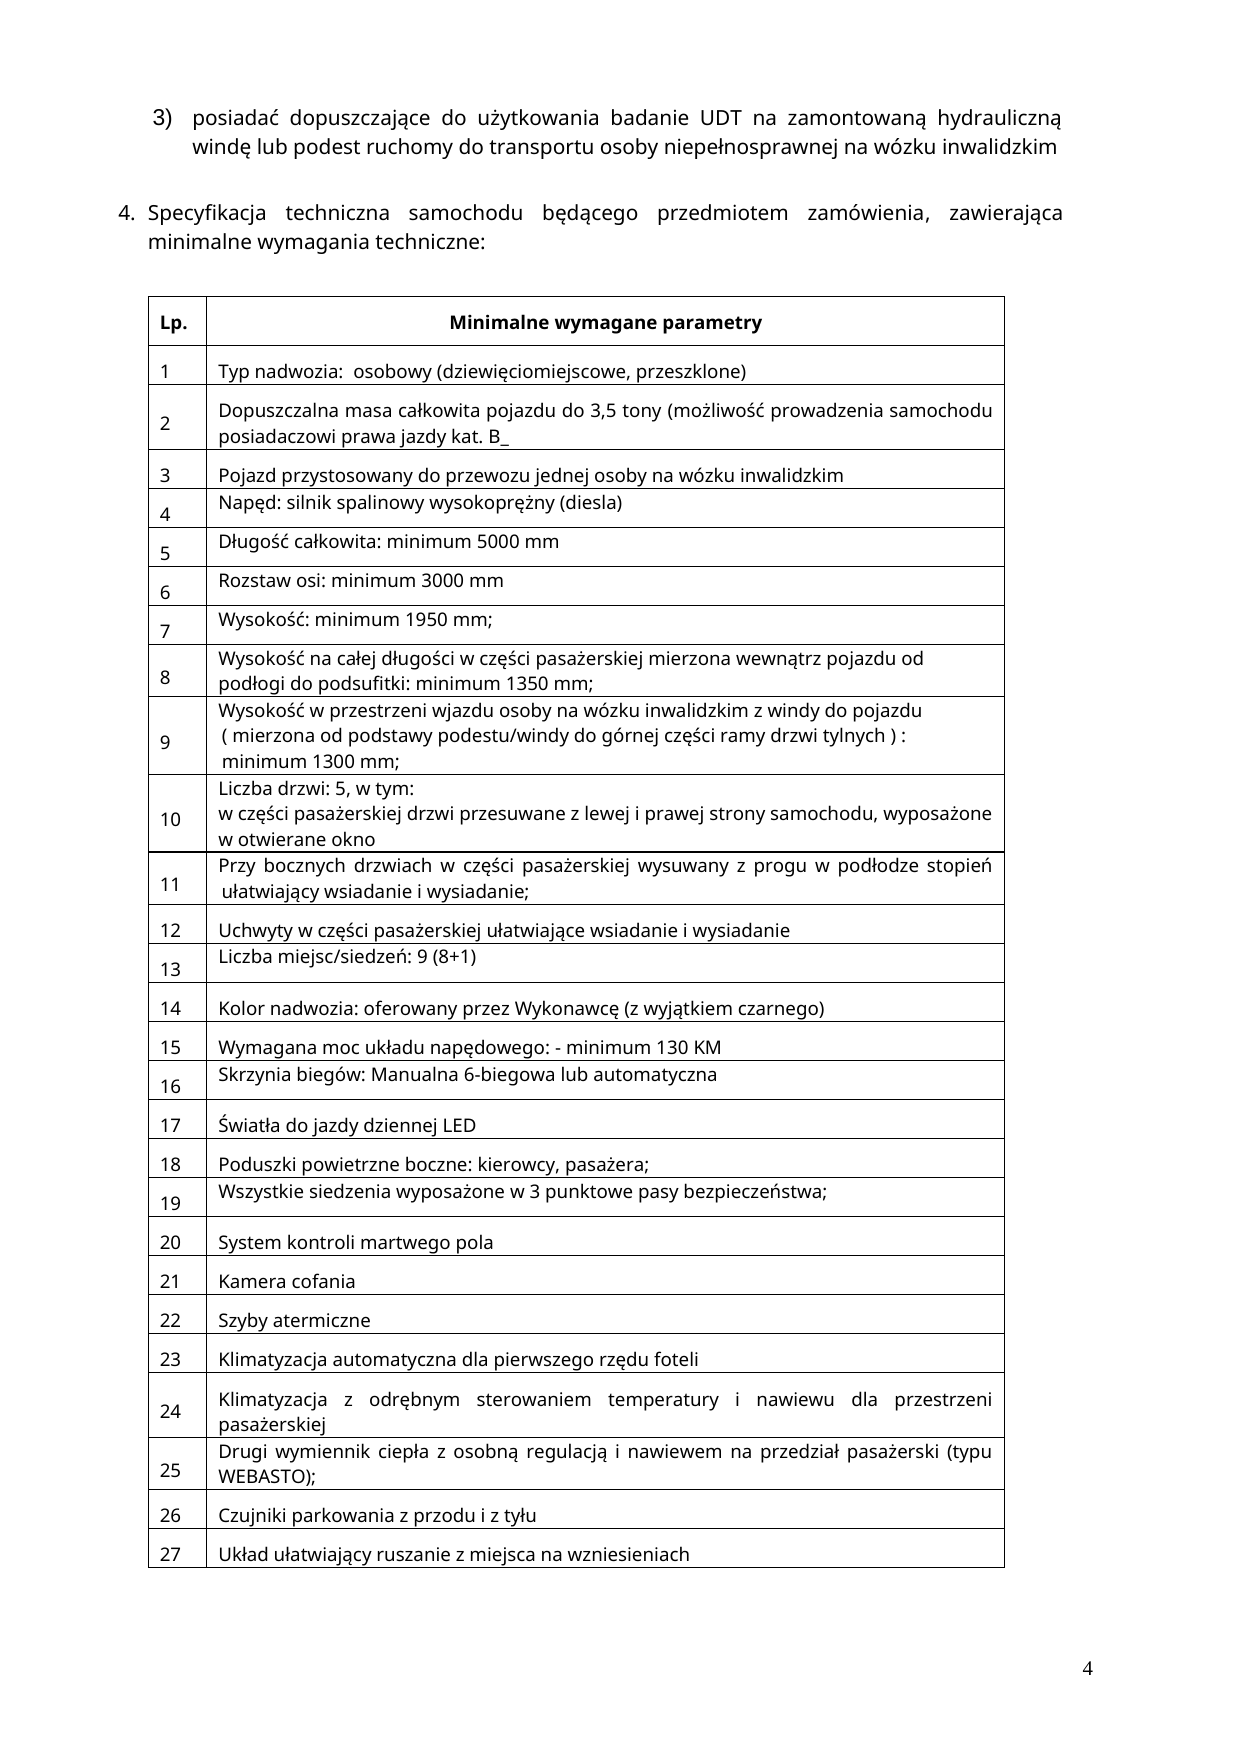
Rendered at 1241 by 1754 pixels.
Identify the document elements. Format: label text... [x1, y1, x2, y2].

table_cell 9 [149, 697, 206, 774]
table_cell Pojazd przystosowany do przewozu jednej osoby na wózku inwalidzkim [207, 450, 1004, 488]
table_cell Przy bocznych drzwiach w części pasażerskiej wysuwany z progu w podłodze stopień ułatwiający wsiadanie i wysiadanie; [207, 853, 1004, 903]
table_cell 13 [149, 944, 206, 982]
table_cell Klimatyzacja automatyczna dla pierwszego rzędu foteli [207, 1334, 1004, 1372]
table_cell System kontroli martwego pola [207, 1217, 1004, 1255]
table_cell 5 [149, 528, 206, 566]
list posiadać dopuszczające do użytkowania badanie UDT na zamontowaną hydrauliczną windę lub podest ruchomy do transportu osoby niepełnosprawnej na wózku inwalidzkim [162, 103, 1063, 160]
table_cell 1 [149, 346, 206, 384]
list Specyfikacja techniczna samochodu będącego przedmiotem zamówienia, zawierająca minimalne wymagania techniczne: [118, 198, 1063, 255]
table_cell Liczba drzwi: 5, w tym: w części pasażerskiej drzwi przesuwane z lewej i prawej strony samochodu, wyposażone w otwierane okno [207, 775, 1004, 851]
table_cell 27 [149, 1529, 206, 1567]
table_cell Wszystkie siedzenia wyposażone w 3 punktowe pasy bezpieczeństwa; [207, 1178, 1004, 1216]
table_cell 23 [149, 1334, 206, 1372]
table_header Minimalne wymagane parametry [207, 297, 1004, 345]
table_cell 6 [149, 567, 206, 605]
table_cell Kamera cofania [207, 1256, 1004, 1294]
table_cell 25 [149, 1438, 206, 1489]
table_header Lp. [149, 297, 206, 345]
table_cell 21 [149, 1256, 206, 1294]
table_cell 16 [149, 1061, 206, 1099]
table_cell 7 [149, 606, 206, 644]
table_cell Światła do jazdy dziennej LED [207, 1100, 1004, 1138]
table_cell Wymagana moc układu napędowego: - minimum 130 KM [207, 1022, 1004, 1060]
table_cell Dopuszczalna masa całkowita pojazdu do 3,5 tony (możliwość prowadzenia samochodu posiadaczowi prawa jazdy kat. B_ [207, 385, 1004, 449]
table_cell Długość całkowita: minimum 5000 mm [207, 528, 1004, 566]
table_cell 4 [149, 489, 206, 527]
table_cell 2 [149, 385, 206, 449]
table_cell Klimatyzacja z odrębnym sterowaniem temperatury i nawiewu dla przestrzeni pasażerskiej [207, 1373, 1004, 1437]
table_cell Liczba miejsc/siedzeń: 9 (8+1) [207, 944, 1004, 982]
table_cell 12 [149, 905, 206, 943]
table_cell Rozstaw osi: minimum 3000 mm [207, 567, 1004, 605]
table_cell 14 [149, 983, 206, 1021]
table_cell Wysokość w przestrzeni wjazdu osoby na wózku inwalidzkim z windy do pojazdu ( mierzona od podstawy podestu/windy do górnej części ramy drzwi tylnych ) : minimum 1300 mm; [207, 697, 1004, 774]
table_cell Wysokość na całej długości w części pasażerskiej mierzona wewnątrz pojazdu od podłogi do podsufitki: minimum 1350 mm; [207, 645, 1004, 696]
table_cell Skrzynia biegów: Manualna 6-biegowa lub automatyczna [207, 1061, 1004, 1099]
table_cell 22 [149, 1295, 206, 1333]
table_cell Szyby atermiczne [207, 1295, 1004, 1333]
table_cell Uchwyty w części pasażerskiej ułatwiające wsiadanie i wysiadanie [207, 905, 1004, 943]
table_cell 24 [149, 1373, 206, 1437]
table_cell 20 [149, 1217, 206, 1255]
table_cell Napęd: silnik spalinowy wysokoprężny (diesla) [207, 489, 1004, 527]
table_cell Czujniki parkowania z przodu i z tyłu [207, 1490, 1004, 1528]
table_cell 18 [149, 1139, 206, 1177]
table_cell 3 [149, 450, 206, 488]
table_cell Typ nadwozia: osobowy (dziewięciomiejscowe, przeszklone) [207, 346, 1004, 384]
table_cell 17 [149, 1100, 206, 1138]
table_cell 11 [149, 853, 206, 903]
table_cell Kolor nadwozia: oferowany przez Wykonawcę (z wyjątkiem czarnego) [207, 983, 1004, 1021]
table_cell Poduszki powietrzne boczne: kierowcy, pasażera; [207, 1139, 1004, 1177]
table_cell 19 [149, 1178, 206, 1216]
table_cell 15 [149, 1022, 206, 1060]
table_cell Układ ułatwiający ruszanie z miejsca na wzniesieniach [207, 1529, 1004, 1567]
table_cell Wysokość: minimum 1950 mm; [207, 606, 1004, 644]
table_cell 26 [149, 1490, 206, 1528]
table_cell 8 [149, 645, 206, 696]
table_cell 10 [149, 775, 206, 851]
table_cell Drugi wymiennik ciepła z osobną regulacją i nawiewem na przedział pasażerski (typu WEBASTO); [207, 1438, 1004, 1489]
